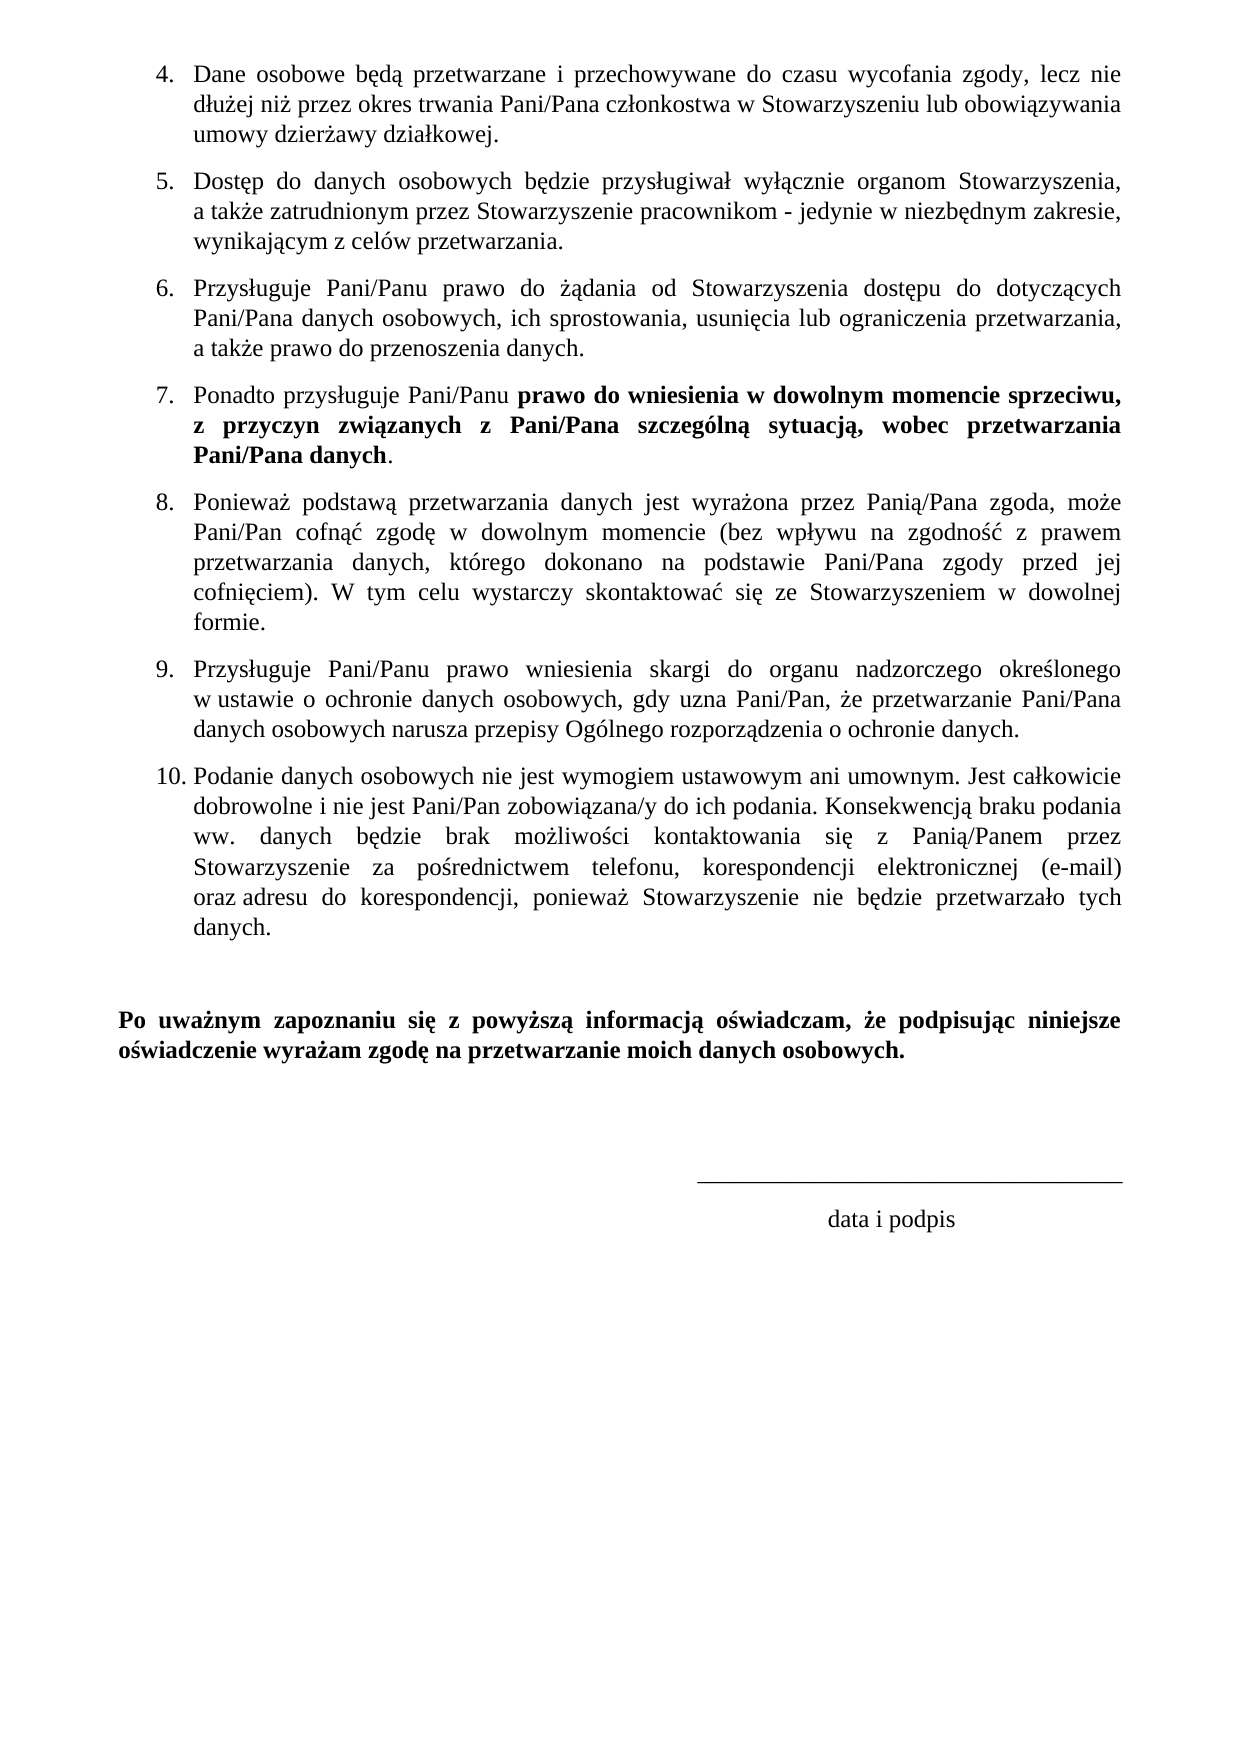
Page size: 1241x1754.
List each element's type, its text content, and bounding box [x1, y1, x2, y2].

text data i podpis [118, 1204, 1021, 1232]
list Ponieważ podstawą przetwarzania danych jest wyrażona przez Panią/Pana zgoda, może Pani/Pan cofnąć zgodę w dowolnym momencie (bez wpływu na zgodność z prawem przetwarzania danych, którego dokonano na podstawie Pani/Pana zgody przed jej cofnięciem). W tym celu wystarczy skontaktować się ze Stowarzyszeniem w dowolnej formie. [156, 487, 1122, 636]
list Ponadto przysługuje Pani/Panu prawo do wniesienia w dowolnym momencie sprzeciwu, z przyczyn związanych z Pani/Pana szczególną sytuacją, wobec przetwarzania Pani/Pana danych. [156, 380, 1122, 469]
text __________________________________ [118, 1157, 1122, 1186]
text Po uważnym zapoznaniu się z powyższą informacją oświadczam, że podpisując niniejsze oświadczenie wyrażam zgodę na przetwarzanie moich danych osobowych. [118, 1005, 1122, 1064]
list Przysługuje Pani/Panu prawo do żądania od Stowarzyszenia dostępu do dotyczących Pani/Pana danych osobowych, ich sprostowania, usunięcia lub ograniczenia przetwarzania, a także prawo do przenoszenia danych. [156, 273, 1122, 362]
list Przysługuje Pani/Panu prawo wniesienia skargi do organu nadzorczego określonego w ustawie o ochronie danych osobowych, gdy uzna Pani/Pan, że przetwarzanie Pani/Pana danych osobowych narusza przepisy Ogólnego rozporządzenia o ochronie danych. [156, 654, 1122, 743]
list Dostęp do danych osobowych będzie przysługiwał wyłącznie organom Stowarzyszenia, a także zatrudnionym przez Stowarzyszenie pracownikom - jedynie w niezbędnym zakresie, wynikającym z celów przetwarzania. [156, 166, 1122, 255]
list Dane osobowe będą przetwarzane i przechowywane do czasu wycofania zgody, lecz nie dłużej niż przez okres trwania Pani/Pana członkostwa w Stowarzyszeniu lub obowiązywania umowy dzierżawy działkowej. [156, 59, 1122, 148]
list Podanie danych osobowych nie jest wymogiem ustawowym ani umownym. Jest całkowicie dobrowolne i nie jest Pani/Pan zobowiązana/y do ich podania. Konsekwencją braku podania ww. danych będzie brak możliwości kontaktowania się z Panią/Panem przez Stowarzyszenie za pośrednictwem telefonu, korespondencji elektronicznej (e-mail) oraz adresu do korespondencji, ponieważ Stowarzyszenie nie będzie przetwarzało tych danych. [156, 761, 1122, 941]
